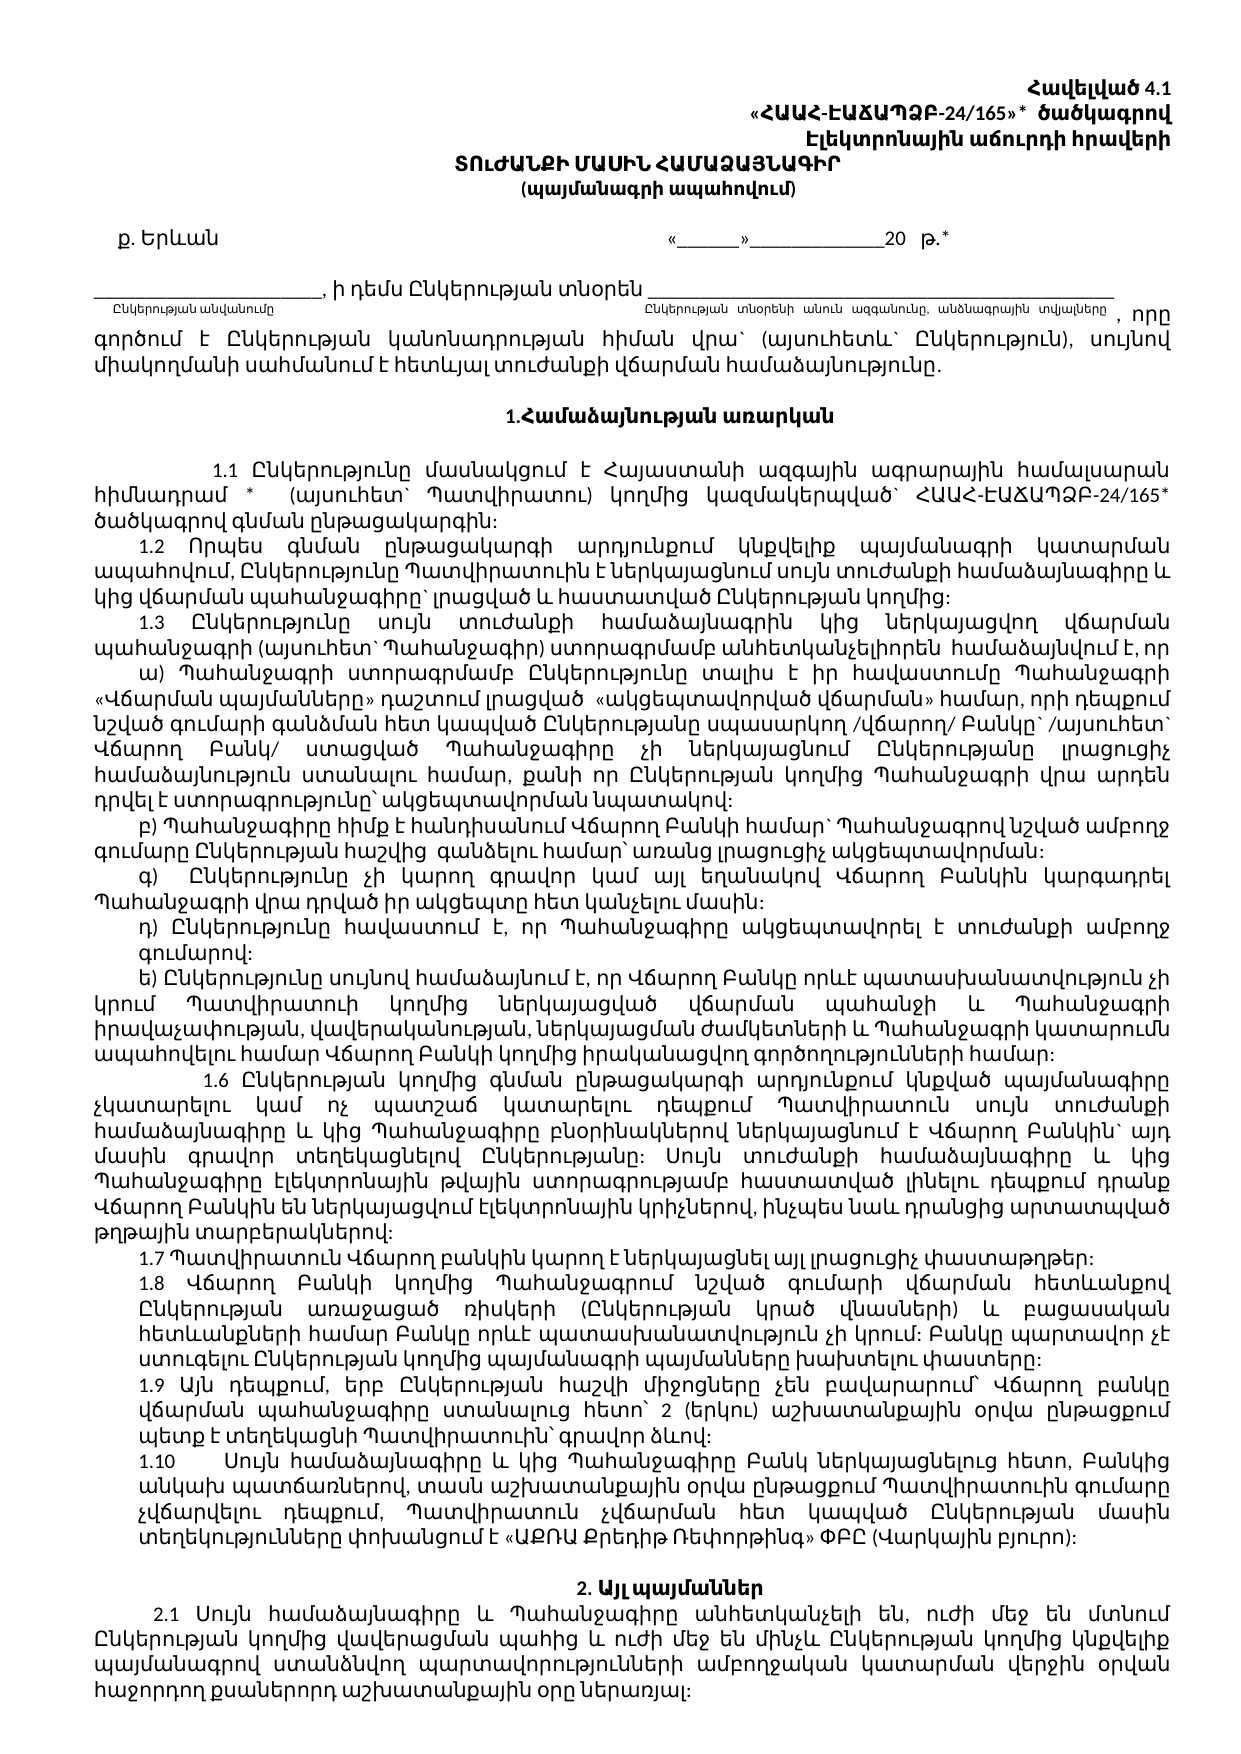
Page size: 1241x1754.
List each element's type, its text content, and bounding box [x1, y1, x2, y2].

text 2.1 Սույն համաձայնագիրը և Պահանջագիրը անհետկանչելի են, ուժի մեջ են մտնում Ընկերության կողմից վավերացման պահից և ուժի մեջ են մինչև Ընկերության կողմից կնքվելիք պայմանագրով ստանձնվող պարտավորությունների ամբողջական կատարման վերջին օրվան հաջորդող քսաներորդ աշխատանքային օրը ներառյալ: [94, 1601, 1171, 1702]
text ա) Պահանջագրի ստորագրմամբ Ընկերությունը տալիս է իր հավաստումը Պահանջագրի «Վճարման պայմանները» դաշտում լրացված «ակցեպտավորված վճարման» համար, որի դեպքում նշված գումարի գանձման հետ կապված Ընկերությանը սպասարկող /վճարող/ Բանկը` /այսուհետ` Վճարող Բանկ/ ստացված Պահանջագիրը չի ներկայացնում Ընկերությանը լրացուցիչ համաձայնություն ստանալու համար, քանի որ Ընկերության կողմից Պահանջագրի վրա արդեն դրվել է ստորագրությունը՝ ակցեպտավորման նպատակով: [94, 660, 1171, 813]
text ե) Ընկերությունը սույնով համաձայնում է, որ Վճարող Բանկը որևէ պատասխանատվություն չի կրում Պատվիրատուի կողմից ներկայացված վճարման պահանջի և Պահանջագրի իրավաչափության, վավերականության, ներկայացման ժամկետների և Պահանջագրի կատարումն ապահովելու համար Վճարող Բանկի կողմից իրականացվող գործողությունների համար: [94, 965, 1171, 1067]
text 1.10 Սույն համաձայնագիրը և կից Պահանջագիրը Բանկ ներկայացնելուց հետո, Բանկից անկախ պատճառներով, տասն աշխատանքային օրվա ընթացքում Պատվիրատուին գումարը չվճարվելու դեպքում, Պատվիրատուն չվճարման հետ կապված Ընկերության մասին տեղեկությունները փոխանցում է «ԱՔՌԱ Քրեդիթ Ռեփորթինգ» ՓԲԸ (Վարկային բյուրո): [138, 1448, 1171, 1550]
text Էլեկտրոնային աճուրդի հրավերի [94, 126, 1171, 151]
text ______________________, ի դեմս Ընկերության տնօրեն _____________________________________________ [94, 276, 1171, 301]
text «ՀԱԱՀ-ԷԱՃԱՊՁԲ-24/165»* ծածկագրով [94, 100, 1171, 126]
text Ընկերության անվանումը Ընկերության տնօրենի անուն ազգանունը, անձնագրային տվյալները , որը գործում է Ընկերության կանոնադրության հիման վրա` (այսուհետև` Ընկերություն), սույնով միակողմանի սահմանում է հետևյալ տուժանքի վճարման համաձայնությունը. [94, 301, 1171, 377]
text 1.Համաձայնության առարկան [169, 403, 1171, 428]
text 2. Այլ պայմաններ [169, 1575, 1171, 1601]
text 1.3 Ընկերությունը սույն տուժանքի համաձայնագրին կից ներկայացվող վճարման պահանջագրի (այսուհետ` Պահանջագիր) ստորագրմամբ անհետկանչելիորեն համաձայնվում է, որ [94, 609, 1171, 660]
text (պայմանագրի ապահովում) [94, 177, 1171, 199]
text 1.1 Ընկերությունը մասնակցում է Հայաստանի ազգային ագրարային համալսարան հիմնադրամ * (այսուհետ` Պատվիրատու) կողմից կազմակերպված` ՀԱԱՀ-ԷԱՃԱՊՁԲ-24/165* ծածկագրով գնման ընթացակարգին: [94, 457, 1171, 533]
text ՏՈւԺԱՆՔԻ ՄԱՍԻՆ ՀԱՄԱՁԱՅՆԱԳԻՐ [94, 151, 1171, 177]
text 1.9 Այն դեպքում, երբ Ընկերության հաշվի միջոցները չեն բավարարում՝ Վճարող բանկը վճարման պահանջագիրը ստանալուց հետո՝ 2 (երկու) աշխատանքային օրվա ընթացքում պետք է տեղեկացնի Պատվիրատուին՝ գրավոր ձևով: [138, 1372, 1171, 1448]
text 1.2 Որպես գնման ընթացակարգի արդյունքում կնքվելիք պայմանագրի կատարման ապահովում, Ընկերությունը Պատվիրատուին է ներկայացնում սույն տուժանքի համաձայնագիրը և կից վճարման պահանջագիրը` լրացված և հաստատված Ընկերության կողմից: [94, 533, 1171, 609]
text ք. Երևան «______»_____________20 թ.* [94, 225, 1171, 250]
text գ) Ընկերությունը չի կարող գրավոր կամ այլ եղանակով Վճարող Բանկին կարգադրել Պահանջագրի վրա դրված իր ակցեպտը հետ կանչելու մասին: [94, 864, 1171, 914]
text Հավելված 4.1 [94, 75, 1171, 100]
text 1.6 Ընկերության կողմից գնման ընթացակարգի արդյունքում կնքված պայմանագիրը չկատարելու կամ ոչ պատշաճ կատարելու դեպքում Պատվիրատուն սույն տուժանքի համաձայնագիրը և կից Պահանջագիրը բնօրինակներով ներկայացնում է Վճարող Բանկին` այդ մասին գրավոր տեղեկացնելով Ընկերությանը: Սույն տուժանքի համաձայնագիրը և կից Պահանջագիրը էլեկտրոնային թվային ստորագրությամբ հաստատված լինելու դեպքում դրանք Վճարող Բանկին են ներկայացվում էլեկտրոնային կրիչներով, ինչպես նաև դրանցից արտատպված թղթային տարբերակներով: [94, 1067, 1171, 1245]
text բ) Պահանջագիրը հիմք է հանդիսանում Վճարող Բանկի համար` Պահանջագրով նշված ամբողջ գումարը Ընկերության հաշվից գանձելու համար՝ առանց լրացուցիչ ակցեպտավորման: [94, 813, 1171, 864]
text 1.7 Պատվիրատուն Վճարող բանկին կարող է ներկայացնել այլ լրացուցիչ փաստաթղթեր: [138, 1245, 1171, 1270]
text 1.8 Վճարող Բանկի կողմից Պահանջագրում նշված գումարի վճարման հետևանքով Ընկերության առաջացած ռիսկերի (Ընկերության կրած վնասների) և բացասական հետևանքների համար Բանկը որևէ պատասխանատվություն չի կրում: Բանկը պարտավոր չէ ստուգելու Ընկերության կողմից պայմանագրի պայմանները խախտելու փաստերը: [138, 1270, 1171, 1372]
text դ) Ընկերությունը հավաստում է, որ Պահանջագիրը ակցեպտավորել է տուժանքի ամբողջ գումարով: [138, 914, 1171, 965]
